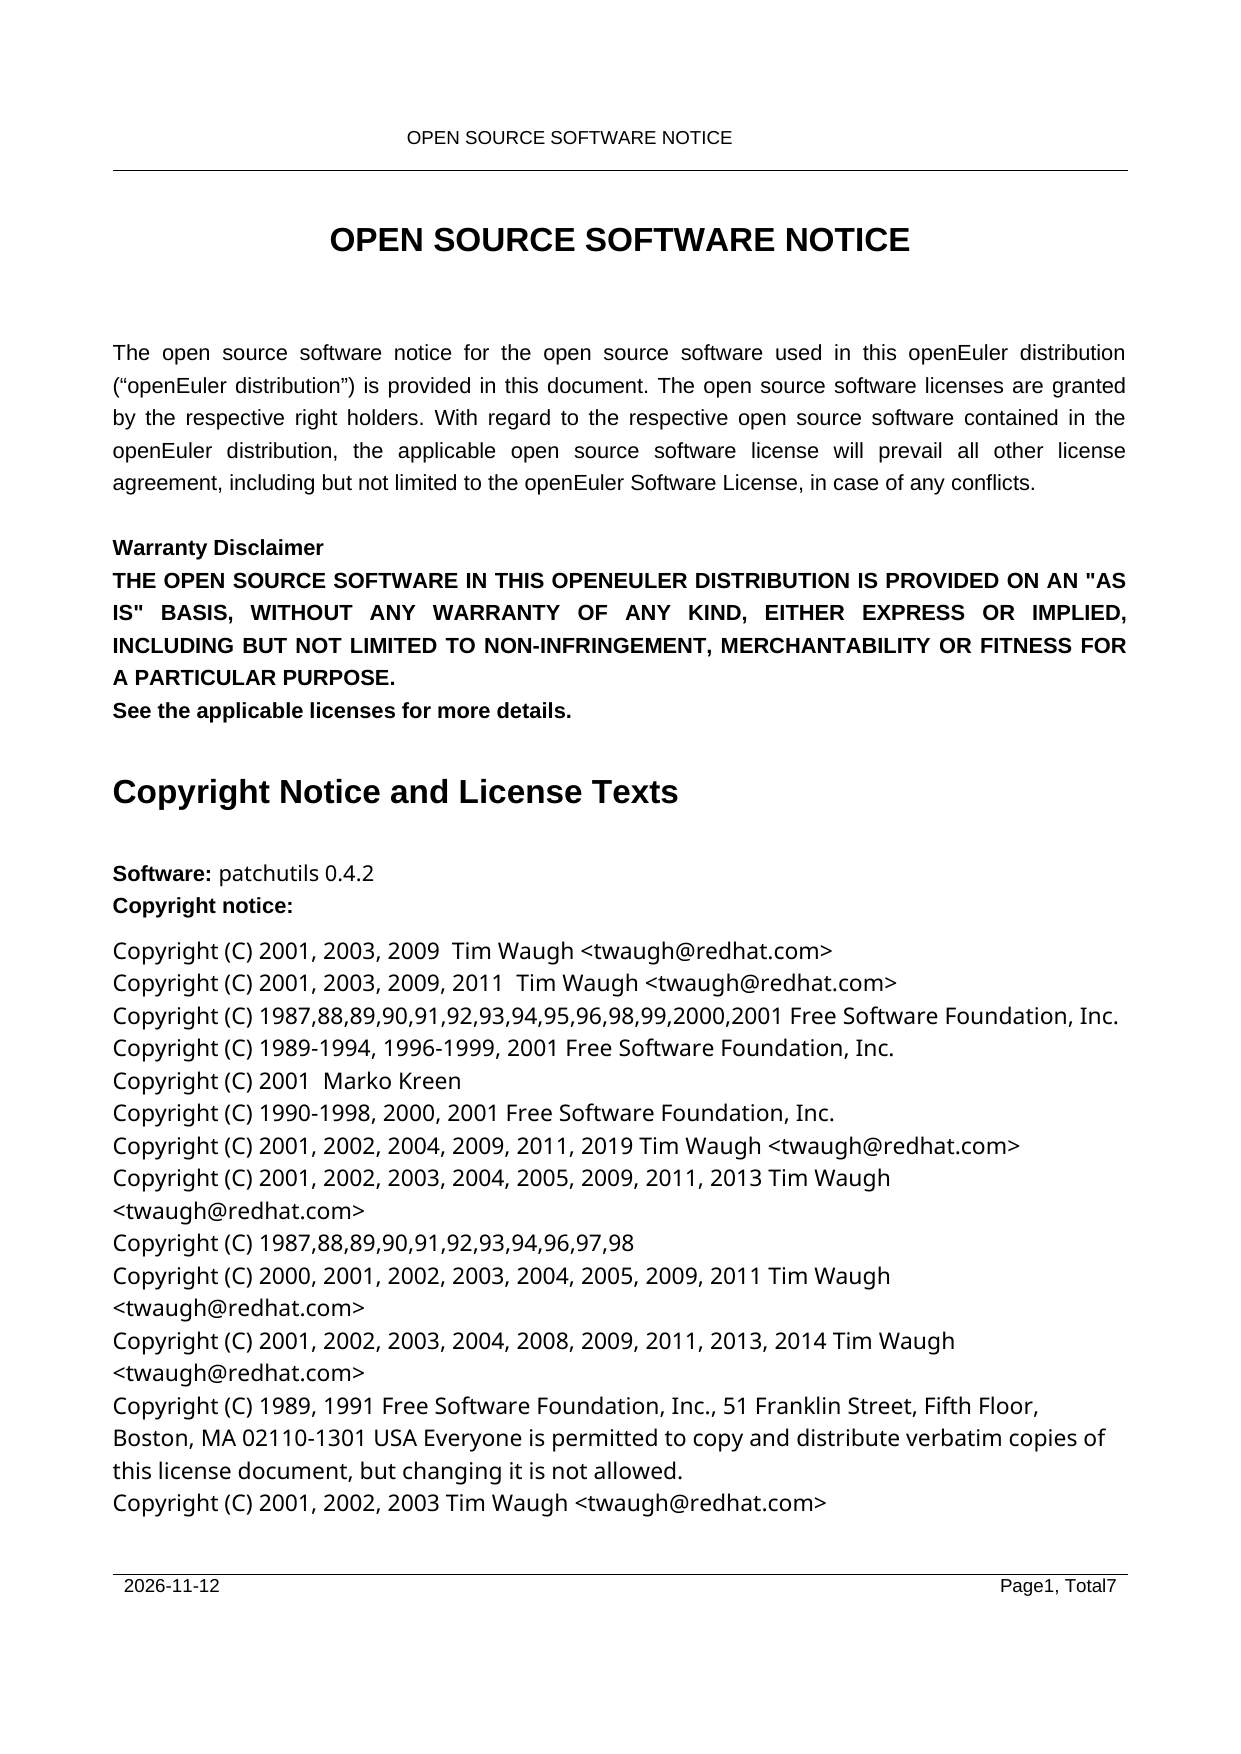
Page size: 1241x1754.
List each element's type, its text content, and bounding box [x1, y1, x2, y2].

text Copyright (C) 2001, 2003, 2009 Tim Waugh <twaugh@redhat.com> Copyright (C) 2001, 2003, 2009, 2011 Tim Waugh <twaugh@redhat.com> Copyright (C) 1987,88,89,90,91,92,93,94,95,96,98,99,2000,2001 Free Software Foundation, Inc. Copyright (C) 1989-1994, 1996-1999, 2001 Free Software Foundation, Inc. Copyright (C) 2001 Marko Kreen Copyright (C) 1990-1998, 2000, 2001 Free Software Foundation, Inc. Copyright (C) 2001, 2002, 2004, 2009, 2011, 2019 Tim Waugh <twaugh@redhat.com> Copyright (C) 2001, 2002, 2003, 2004, 2005, 2009, 2011, 2013 Tim Waugh <twaugh@redhat.com> Copyright (C) 1987,88,89,90,91,92,93,94,96,97,98 Copyright (C) 2000, 2001, 2002, 2003, 2004, 2005, 2009, 2011 Tim Waugh <twaugh@redhat.com> Copyright (C) 2001, 2002, 2003, 2004, 2008, 2009, 2011, 2013, 2014 Tim Waugh <twaugh@redhat.com> Copyright (C) 1989, 1991 Free Software Foundation, Inc., 51 Franklin Street, Fifth Floor, Boston, MA 02110-1301 USA Everyone is permitted to copy and distribute verbatim copies of this license document, but changing it is not allowed. Copyright (C) 2001, 2002, 2003 Tim Waugh <twaugh@redhat.com> [112, 934, 1128, 1551]
text The open source software notice for the open source software used in this openEuler distribution (“openEuler distribution”) is provided in this document. The open source software licenses are granted by the respective right holders. With regard to the respective open source software contained in the openEuler distribution, the applicable open source software license will prevail all other license agreement, including but not limited to the openEuler Software License, in case of any conflicts. [112, 336, 1128, 499]
text Copyright Notice and License Texts [112, 759, 1128, 824]
text Copyright notice: [112, 889, 1128, 921]
text Warranty Disclaimer [112, 531, 1128, 564]
title Software: patchutils 0.4.2 [112, 856, 1128, 889]
text THE OPEN SOURCE SOFTWARE IN THIS OPENEULER DISTRIBUTION IS PROVIDED ON AN "AS IS" BASIS, WITHOUT ANY WARRANTY OF ANY KIND, EITHER EXPRESS OR IMPLIED, INCLUDING BUT NOT LIMITED TO NON-INFRINGEMENT, MERCHANTABILITY OR FITNESS FOR A PARTICULAR PURPOSE. See the applicable licenses for more details. [112, 564, 1128, 726]
text OPEN SOURCE SOFTWARE NOTICE [112, 206, 1128, 271]
